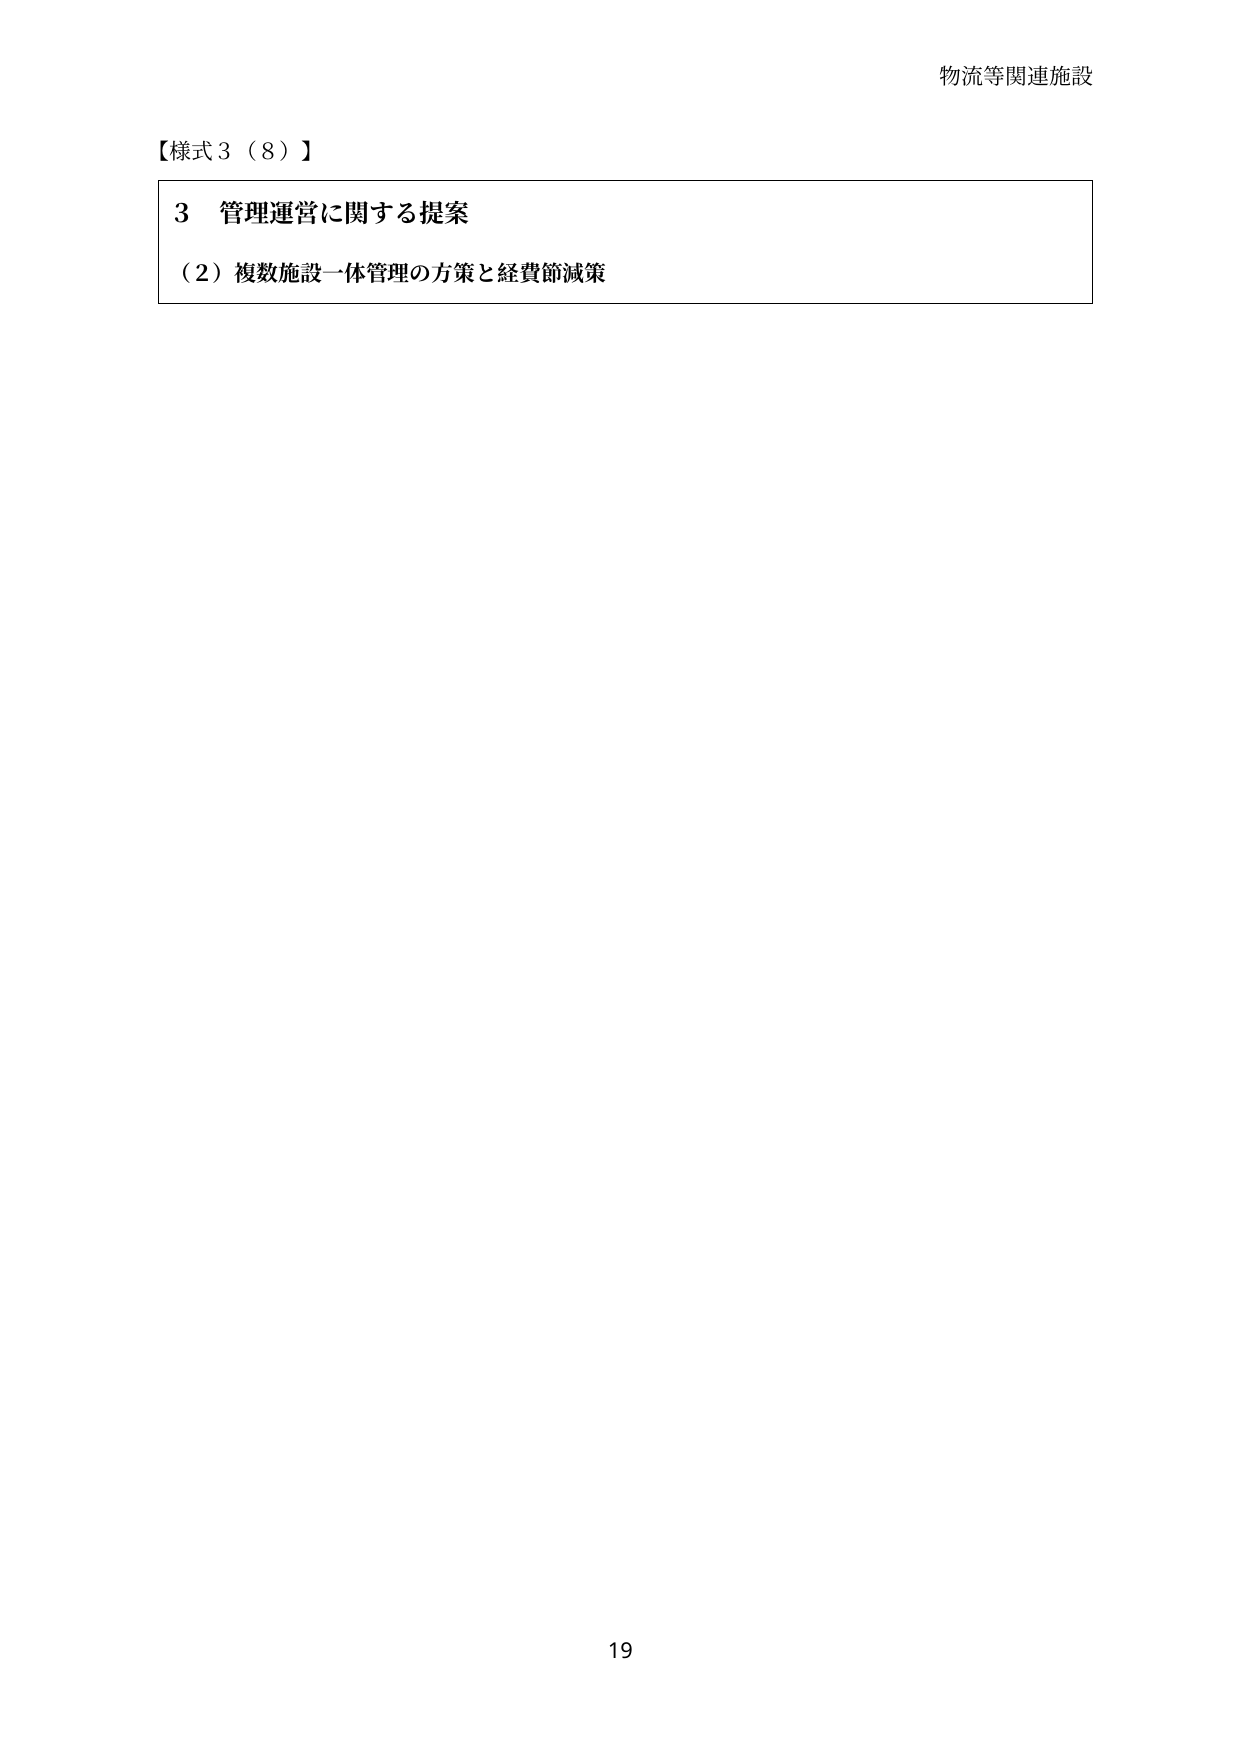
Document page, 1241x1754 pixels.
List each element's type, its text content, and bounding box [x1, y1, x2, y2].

table_header ３ 管理運営に関する提案 （２）複数施設一体管理の方策と経費節減策 [159, 181, 1092, 302]
text 【様式３（８）】 [148, 119, 1092, 180]
